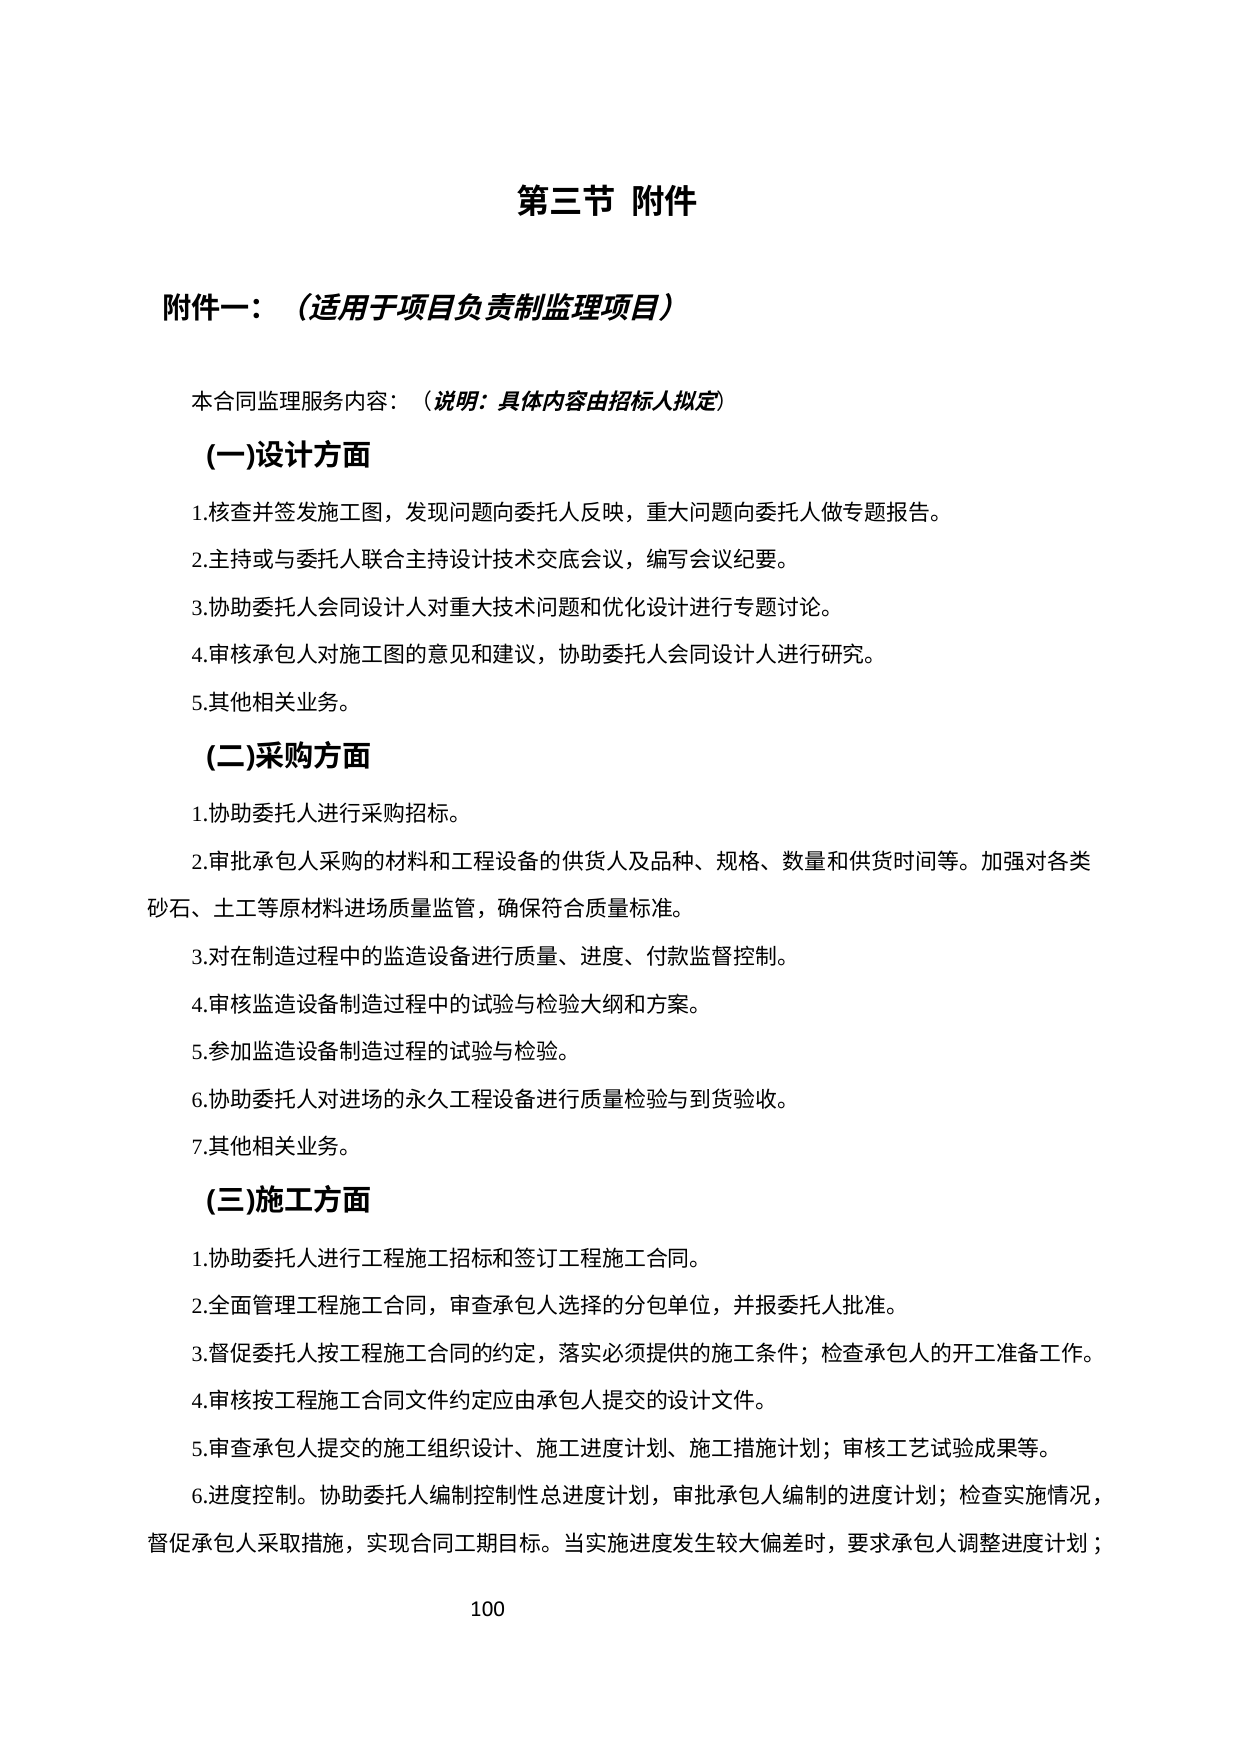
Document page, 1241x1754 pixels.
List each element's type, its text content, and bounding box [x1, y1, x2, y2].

text 3.督促委托人按工程施工合同的约定，落实必须提供的施工条件；检查承包人的开工准备工作。 [148, 1336, 1092, 1367]
text 5.参加监造设备制造过程的试验与检验。 [148, 1034, 1092, 1066]
text 1.协助委托人进行工程施工招标和签订工程施工合同。 [148, 1241, 1092, 1272]
text (三)施工方面 [148, 1177, 1092, 1219]
text 2.主持或与委托人联合主持设计技术交底会议，编写会议纪要。 [148, 542, 1092, 574]
text 3.协助委托人会同设计人对重大技术问题和优化设计进行专题讨论。 [148, 590, 1092, 622]
subtitle 第三节 附件 [148, 175, 1092, 223]
text 4.审核监造设备制造过程中的试验与检验大纲和方案。 [148, 987, 1092, 1018]
text 5.审查承包人提交的施工组织设计、施工进度计划、施工措施计划；审核工艺试验成果等。 [148, 1431, 1092, 1463]
text 1.协助委托人进行采购招标。 [148, 796, 1092, 828]
text (二)采购方面 [148, 733, 1092, 775]
text 5.其他相关业务。 [148, 685, 1092, 717]
text 7.其他相关业务。 [148, 1129, 1092, 1161]
text 2.全面管理工程施工合同，审查承包人选择的分包单位，并报委托人批准。 [148, 1288, 1092, 1320]
text 3.对在制造过程中的监造设备进行质量、进度、付款监督控制。 [148, 939, 1092, 971]
text 6.协助委托人对进场的永久工程设备进行质量检验与到货验收。 [148, 1082, 1092, 1113]
text 1.核查并签发施工图，发现问题向委托人反映，重大问题向委托人做专题报告。 [148, 495, 1092, 526]
text (一)设计方面 [148, 431, 1092, 473]
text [148, 1478, 1092, 1558]
text 4.审核按工程施工合同文件约定应由承包人提交的设计文件。 [148, 1383, 1092, 1415]
text 2.审批承包人采购的材料和工程设备的供货人及品种、规格、数量和供货时间等。加强对各类砂石、土工等原材料进场质量监管，确保符合质量标准。 [148, 844, 1092, 923]
text 4.审核承包人对施工图的意见和建议，协助委托人会同设计人进行研究。 [148, 637, 1092, 669]
subtitle 附件一：（适用于项目负责制监理项目） [148, 284, 1092, 327]
text 本合同监理服务内容：（说明：具体内容由招标人拟定） [148, 384, 1092, 415]
